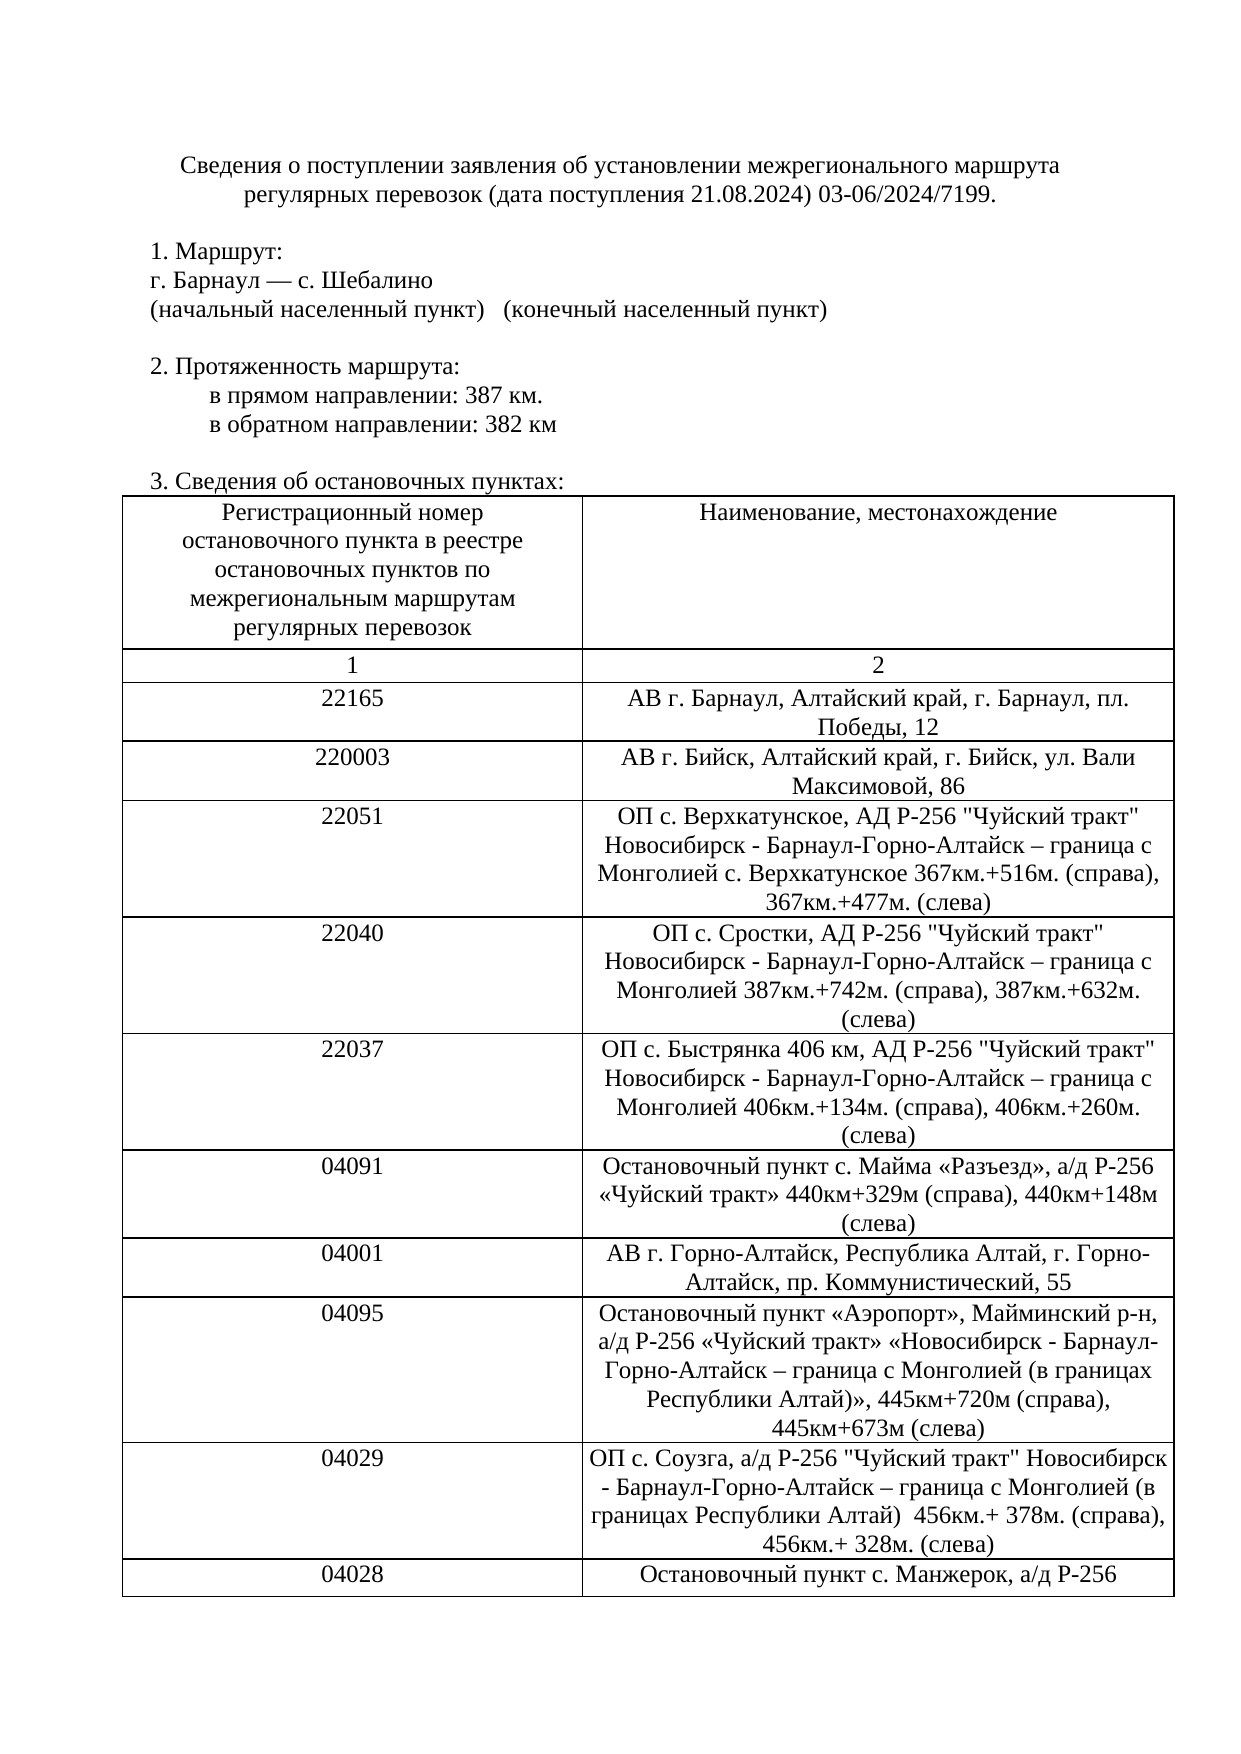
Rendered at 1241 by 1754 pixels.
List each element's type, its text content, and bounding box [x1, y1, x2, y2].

text 2. Протяженность маршрута: [150, 351, 1090, 380]
table_cell ОП с. Соузга, а/д Р-256 "Чуйский тракт" Новосибирск - Барнаул-Горно-Алтайск – граница с Монголией (в границах Республики Алтай) 456км.+ 378м. (справа), 456км.+ 328м. (слева) [583, 1443, 1173, 1558]
text 1. Маршрут: [150, 236, 1090, 265]
table_cell 22051 [123, 801, 582, 916]
table_cell 04095 [123, 1298, 582, 1441]
table_cell 22037 [123, 1034, 582, 1149]
text г. Барнаул — с. Шебалино [150, 265, 1090, 294]
text в обратном направлении: 382 км [150, 409, 1090, 437]
table_cell АВ г. Барнаул, Алтайский край, г. Барнаул, пл. Победы, 12 [583, 683, 1173, 740]
table_cell 2 [583, 650, 1173, 681]
table_cell 04029 [123, 1443, 582, 1558]
table_cell ОП с. Верхкатунское, АД Р-256 "Чуйский тракт" Новосибирск - Барнаул-Горно-Алтайск – граница с Монголией с. Верхкатунское 367км.+516м. (справа), 367км.+477м. (слева) [583, 801, 1173, 916]
table_cell 04001 [123, 1239, 582, 1296]
table_cell 22165 [123, 683, 582, 740]
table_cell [583, 1560, 1173, 1596]
table_cell 04091 [123, 1151, 582, 1237]
table_cell ОП с. Сростки, АД Р-256 "Чуйский тракт" Новосибирск - Барнаул-Горно-Алтайск – граница с Монголией 387км.+742м. (справа), 387км.+632м. (слева) [583, 918, 1173, 1033]
table_cell 220003 [123, 742, 582, 799]
table_cell Остановочный пункт «Аэропорт», Майминский р-н, а/д Р-256 «Чуйский тракт» «Новосибирск - Барнаул-Горно-Алтайск – граница с Монголией (в границах Республики Алтай)», 445км+720м (справа), 445км+673м (слева) [583, 1298, 1173, 1441]
text (начальный населенный пункт) (конечный населенный пункт) [150, 294, 1090, 322]
table_cell АВ г. Горно-Алтайск, Республика Алтай, г. Горно-Алтайск, пр. Коммунистический, 55 [583, 1239, 1173, 1296]
text 3. Сведения об остановочных пунктах: [150, 466, 1090, 495]
table_header Наименование, местонахождение [583, 497, 1173, 648]
table_cell 04028 [123, 1560, 582, 1596]
text в прямом направлении: 387 км. [150, 380, 1090, 409]
table_cell ОП с. Быстрянка 406 км, АД Р-256 "Чуйский тракт" Новосибирск - Барнаул-Горно-Алтайск – граница с Монголией 406км.+134м. (справа), 406км.+260м. (слева) [583, 1034, 1173, 1149]
table_cell АВ г. Бийск, Алтайский край, г. Бийск, ул. Вали Максимовой, 86 [583, 742, 1173, 799]
table_cell Остановочный пункт с. Майма «Разъезд», а/д Р-256 «Чуйский тракт» 440км+329м (справа), 440км+148м (слева) [583, 1151, 1173, 1237]
table_cell 1 [123, 650, 582, 681]
table_header Регистрационный номер остановочного пункта в реестре остановочных пунктов по межрегиональным маршрутам регулярных перевозок [123, 497, 582, 648]
table_cell 22040 [123, 918, 582, 1033]
text Сведения о поступлении заявления об установлении межрегионального маршрута регулярных перевозок (дата поступления 21.08.2024) 03-06/2024/7199. [150, 150, 1090, 207]
